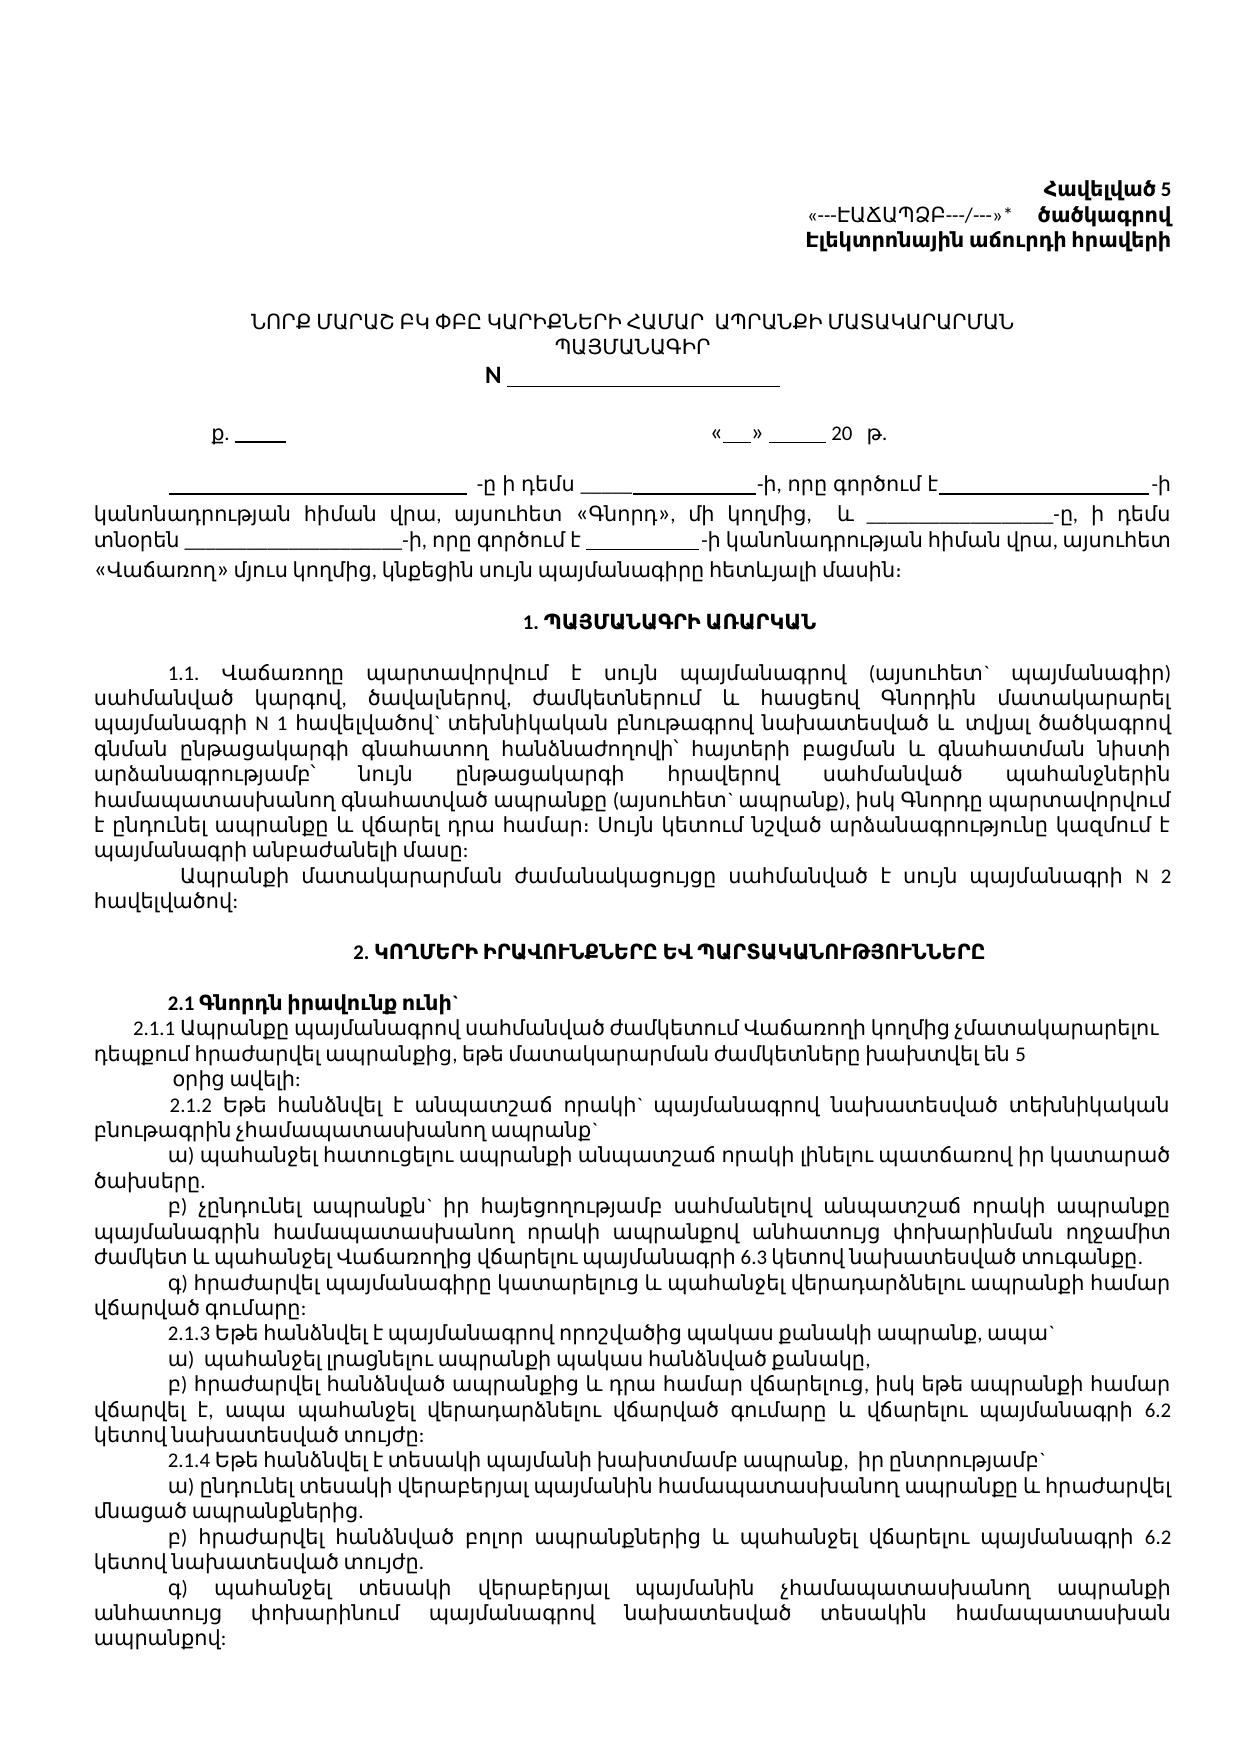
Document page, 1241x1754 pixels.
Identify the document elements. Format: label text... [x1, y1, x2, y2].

text 2.1.3 Եթե հանձնվել է պայմանագրով որոշվածից պակաս քանակի ապրանք, ապա` [94, 1321, 1171, 1346]
text ա) ընդունել տեսակի վերաբերյալ պայմանին համապատասխանող ապրանքը և հրաժարվել մնացած ապրանքներից. [94, 1473, 1171, 1524]
text գ) պահանջել տեսակի վերաբերյալ պայմանին չհամապատասխանող ապրանքի անհատույց փոխարինում պայմանագրով նախատեսված տեսակին համապատասխան ապրանքով: [94, 1575, 1171, 1651]
text ա) պահանջել լրացնելու ապրանքի պակաս հանձնված քանակը, [94, 1346, 1171, 1371]
text Ապրանքի մատակարարման ժամանակացույցը սահմանված է սույն պայմանագրի N 2 հավելվածով: [94, 863, 1171, 914]
text բ) հրաժարվել հանձնված ապրանքից և դրա համար վճարելուց, իսկ եթե ապրանքի համար վճարվել է, ապա պահանջել վերադարձնելու վճարված գումարը և վճարելու պայմանագրի 6.2 կետով նախատեսված տույժը: [94, 1371, 1171, 1448]
text ՆՈՐՔ ՄԱՐԱՇ ԲԿ ՓԲԸ ԿԱՐԻՔՆԵՐԻ ՀԱՄԱՐ ԱՊՐԱՆՔԻ ՄԱՏԱԿԱՐԱՐՄԱՆ [79, 309, 1171, 334]
text ք. « » 20 թ. [94, 416, 1171, 446]
text ա) պահանջել հատուցելու ապրանքի անպատշաճ որակի լինելու պատճառով իր կատարած ծախսերը. [94, 1143, 1171, 1193]
text գ) հրաժարվել պայմանագիրը կատարելուց և պահանջել վերադարձնելու ապրանքի համար վճարված գումարը: [94, 1270, 1171, 1321]
text բ) հրաժարվել հանձնված բոլոր ապրանքներից և պահանջել վճարելու պայմանագրի 6.2 կետով նախատեսված տույժը. [94, 1524, 1171, 1575]
text 2.1.4 Եթե հանձնվել է տեսակի պայմանի խախտմամբ ապրանք, իր ընտրությամբ` [94, 1448, 1171, 1473]
text 2.1 Գնորդն իրավունք ունի` [94, 990, 1171, 1016]
text 1.1. Վաճառողը պարտավորվում է սույն պայմանագրով (այսուհետ` պայմանագիր) սահմանված կարգով, ծավալներով, ժամկետներում և հասցեով Գնորդին մատակարարել պայմանագրի N 1 հավելվածով` տեխնիկական բնութագրով նախատեսված և տվյալ ծածկագրով գնման ընթացակարգի գնահատող հանձնաժողովի՝ հայտերի բացման և գնահատման նիստի արձանագրությամբ՝ նույն ընթացակարգի հրավերով սահմանված պահանջներին համապատասխանող գնահատված ապրանքը (այսուհետ` ապրանք), իսկ Գնորդը պարտավորվում է ընդունել ապրանքը և վճարել դրա համար։ Սույն կետում նշված արձանագրությունը կազմում է պայմանագրի անբաժանելի մասը: [94, 660, 1171, 863]
text 2. ԿՈՂՄԵՐԻ ԻՐԱՎՈՒՆՔՆԵՐԸ ԵՎ ՊԱՐՏԱԿԱՆՈՒԹՅՈՒՆՆԵՐԸ [94, 939, 1171, 965]
text 1. ՊԱՅՄԱՆԱԳՐԻ ԱՌԱՐԿԱՆ [94, 609, 1171, 634]
text 2.1.2 Եթե հանձնվել է անպատշաճ որակի` պայմանագրով նախատեսված տեխնիկական բնութագրին չհամապատասխանող ապրանք` [94, 1092, 1171, 1143]
text «---ԷԱՃԱՊՁԲ---/---»* ծածկագրով [94, 202, 1171, 227]
text ՊԱՅՄԱՆԱԳԻՐ [79, 334, 1171, 360]
text Հավելված 5 [94, 177, 1171, 202]
text N [79, 360, 1171, 390]
text 2.1.1 Ապրանքը պայմանագրով սահմանված ժամկետում Վաճառողի կողմից չմատակարարելու դեպքում հրաժարվել ապրանքից, եթե մատակարարման ժամկետները խախտվել են 5 [94, 1016, 1171, 1066]
text -ը ի դեմս _____ -ի, որը գործում է -ի կանոնադրության հիման վրա, այսուհետ «Գնորդ», մի կողմից, և __________________-ը, ի դեմս տնօրեն _____________________-ի, որը գործում է -ի կանոնադրության հիման վրա, այսուհետ «Վաճառող» մյուս կողմից, կնքեցին սույն պայմանագիրը հետևյալի մասին։ [94, 472, 1171, 583]
text Էլեկտրոնային աճուրդի հրավերի [94, 227, 1171, 253]
text օրից ավելի: [94, 1066, 1171, 1092]
text բ) չընդունել ապրանքն` իր հայեցողությամբ սահմանելով անպատշաճ որակի ապրանքը պայմանագրին համապատասխանող որակի ապրանքով անհատույց փոխարինման ողջամիտ ժամկետ և պահանջել Վաճառողից վճարելու պայմանագրի 6.3 կետով նախատեսված տուգանքը. [94, 1193, 1171, 1270]
